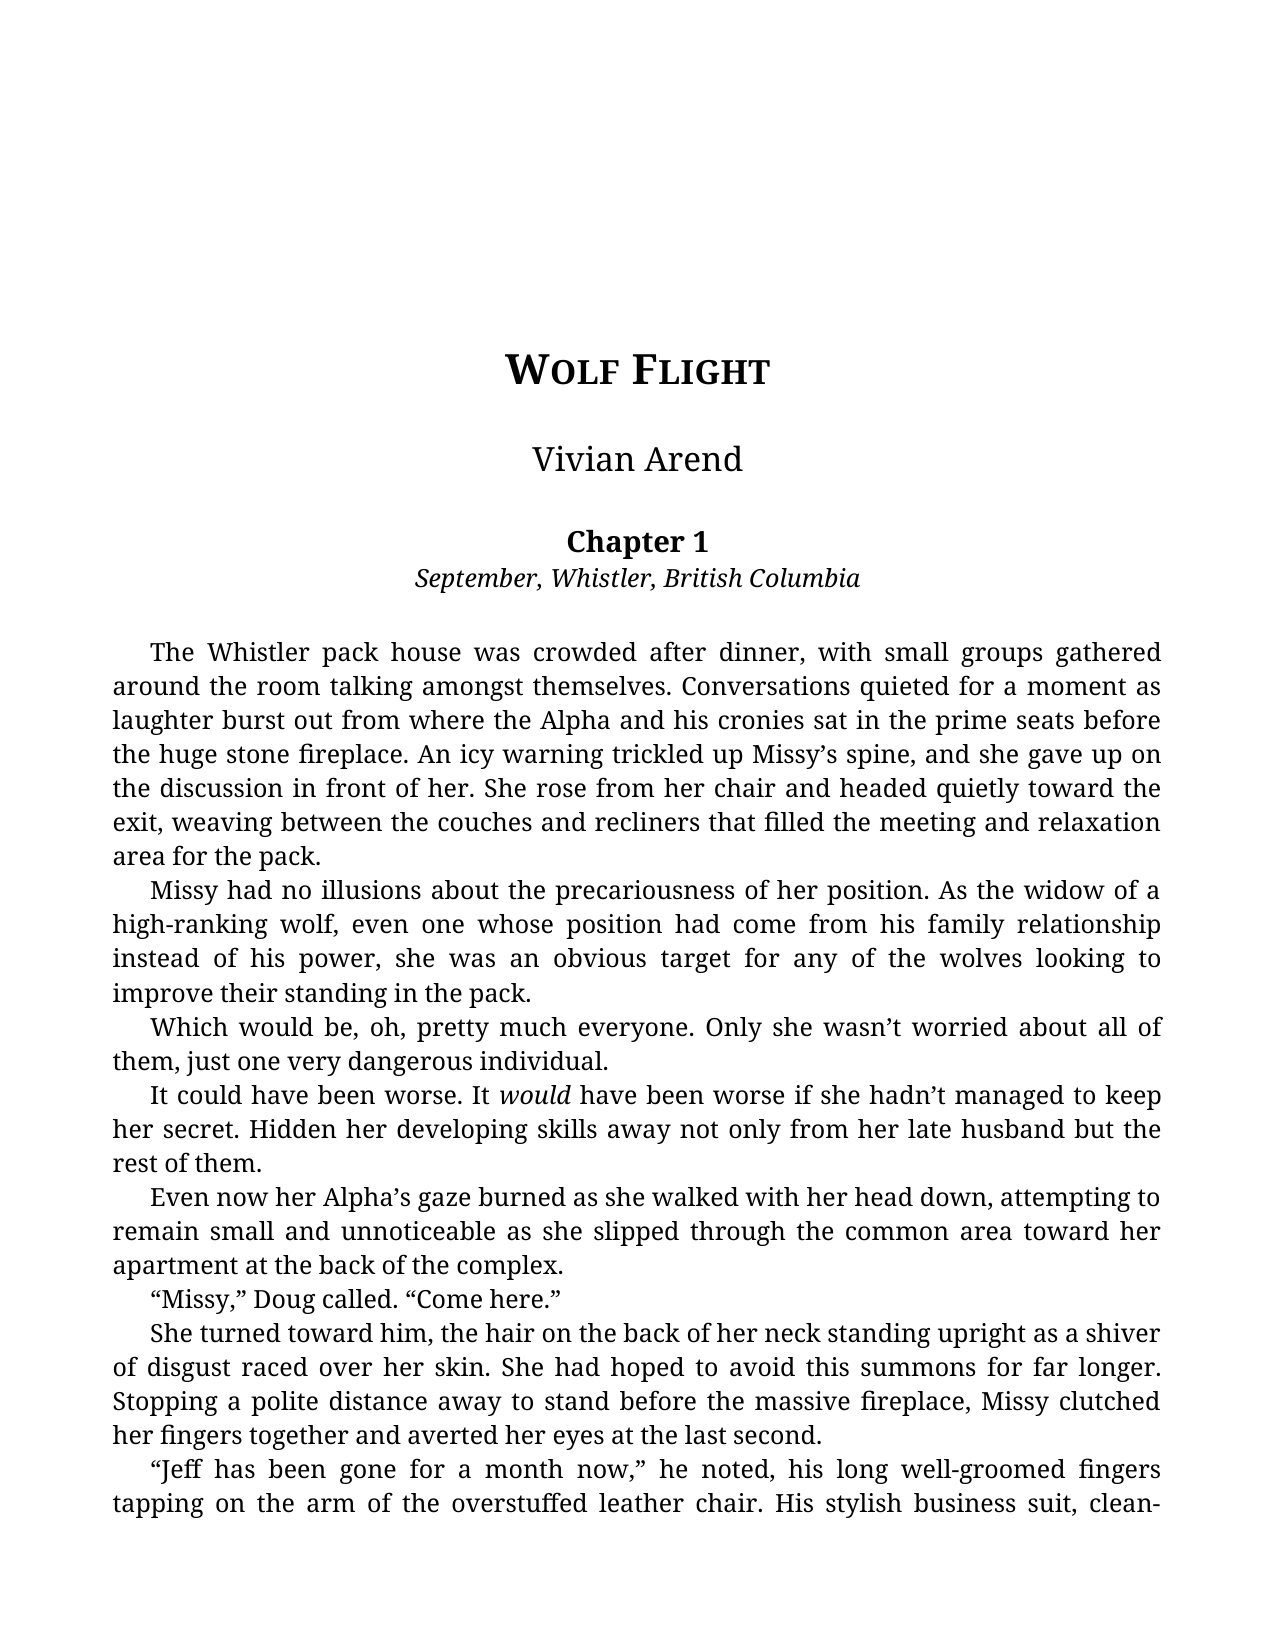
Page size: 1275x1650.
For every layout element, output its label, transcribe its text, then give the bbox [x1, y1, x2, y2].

text Which would be, oh, pretty much everyone. Only she wasn’t worried about all of them, just one very dangerous individual. [112, 1009, 1162, 1077]
text Even now her Alpha’s gaze burned as she walked with her head down, attempting to remain small and unnoticeable as she slipped through the common area toward her apartment at the back of the complex. [112, 1179, 1162, 1282]
text She turned toward him, the hair on the back of her neck standing upright as a shiver of disgust raced over her skin. She had hoped to avoid this summons for far longer. Stopping a polite distance away to stand before the massive fireplace, Missy clutched her fingers together and averted her eyes at the last second. [112, 1316, 1162, 1452]
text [112, 1452, 1162, 1520]
text Vivian Arend [112, 436, 1162, 481]
subtitle Chapter 1 [112, 521, 1162, 561]
text It could have been worse. It would have been worse if she hadn’t managed to keep her secret. Hidden her developing skills away not only from her late husband but the rest of them. [112, 1077, 1162, 1179]
text The Whistler pack house was crowded after dinner, with small groups gathered around the room talking amongst themselves. Conversations quieted for a moment as laughter burst out from where the Alpha and his cronies sat in the prime seats before the huge stone fireplace. An icy warning trickled up Missy’s spine, and she gave up on the discussion in front of her. She rose from her chair and headed quietly toward the exit, weaving between the couches and recliners that filled the meeting and relaxation area for the pack. [112, 634, 1162, 873]
text Missy had no illusions about the precariousness of her position. As the widow of a high-ranking wolf, even one whose position had come from his family relationship instead of his power, she was an obvious target for any of the wolves looking to improve their standing in the pack. [112, 873, 1162, 1009]
title Wolf Flight [112, 339, 1162, 396]
text September, Whistler, British Columbia [112, 561, 1162, 595]
text “Missy,” Doug called. “Come here.” [112, 1282, 1162, 1316]
